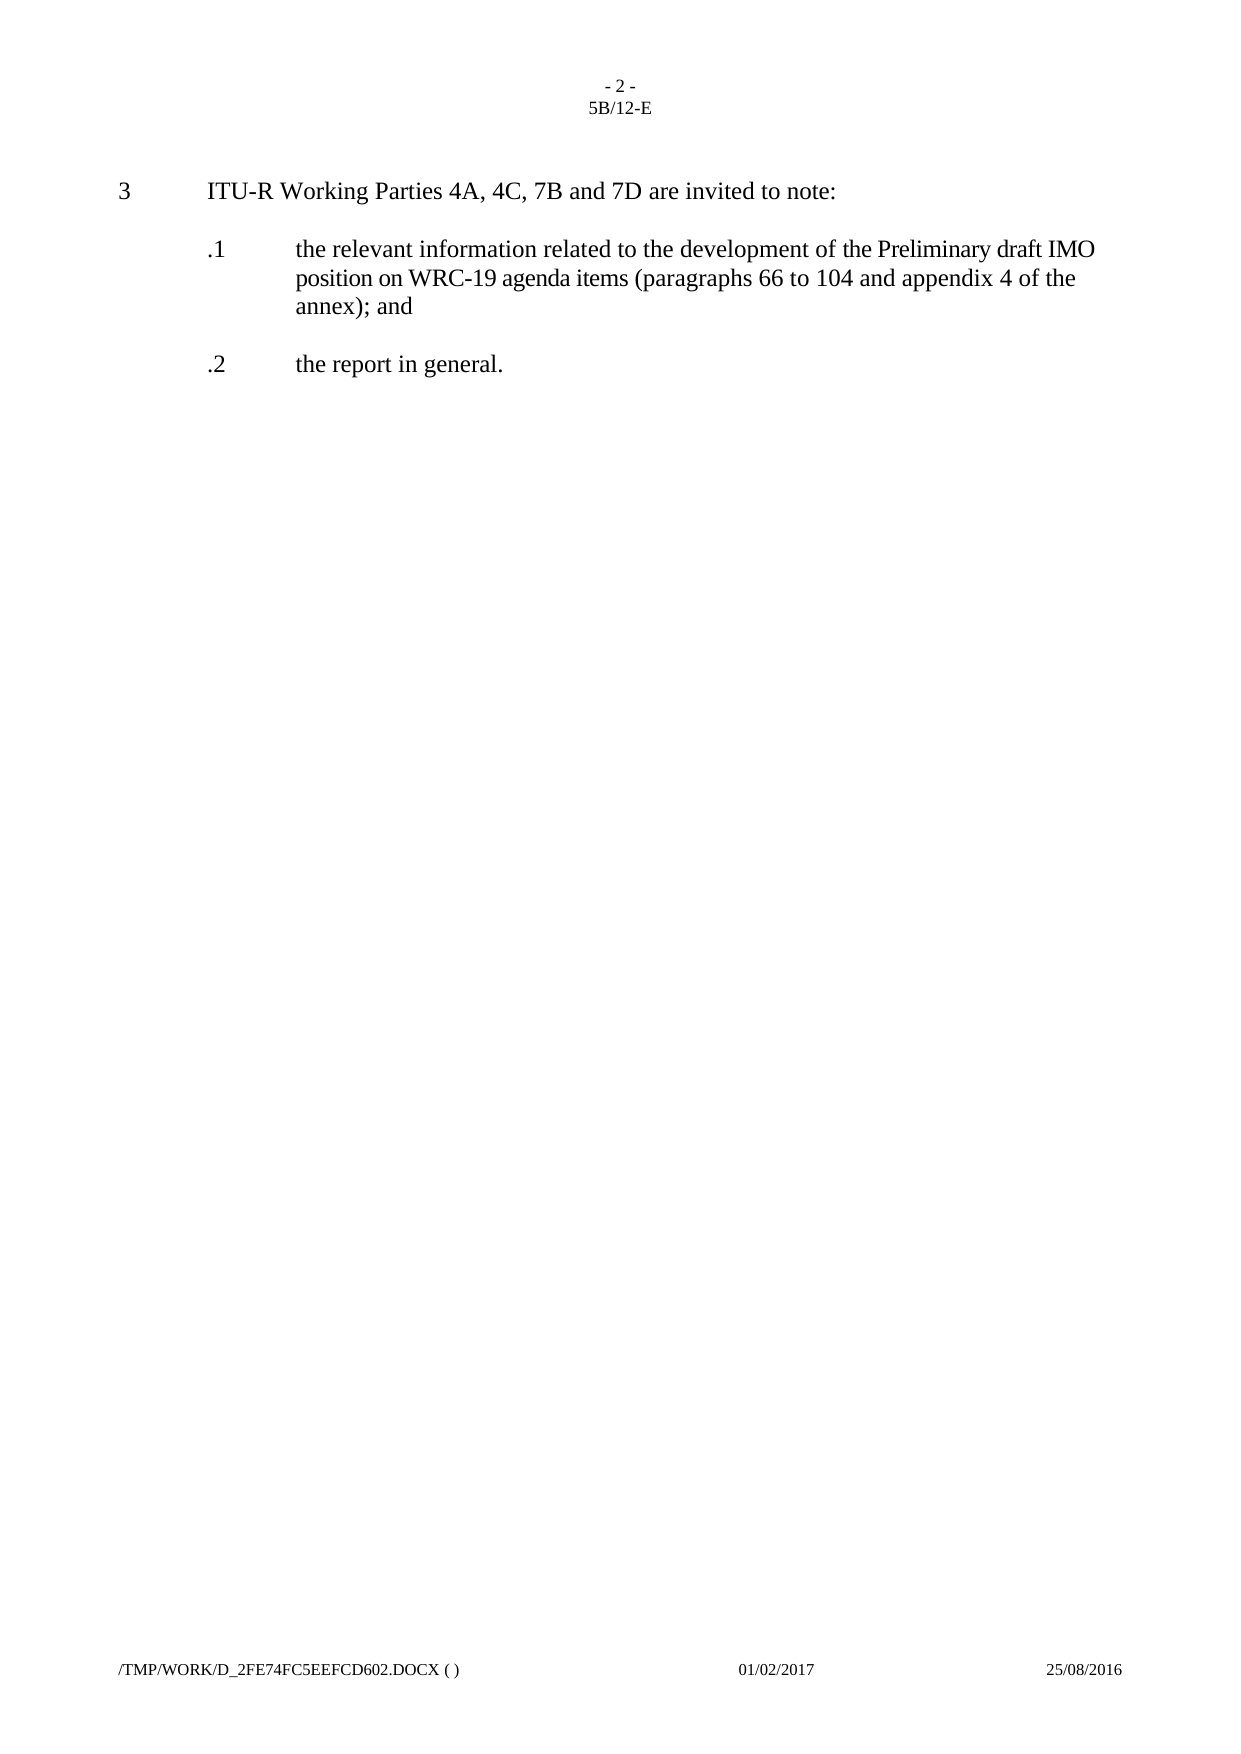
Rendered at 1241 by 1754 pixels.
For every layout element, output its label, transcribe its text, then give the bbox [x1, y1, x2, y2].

text 3 ITU-R Working Parties 4A, 4C, 7B and 7D are invited to note: [118, 176, 1122, 205]
text .1 the relevant information related to the development of the Preliminary draft IMO position on WRC-19 agenda items (paragraphs 66 to 104 and appendix 4 of the annex); and [207, 234, 1122, 320]
text .2 the report in general. [207, 349, 1122, 378]
